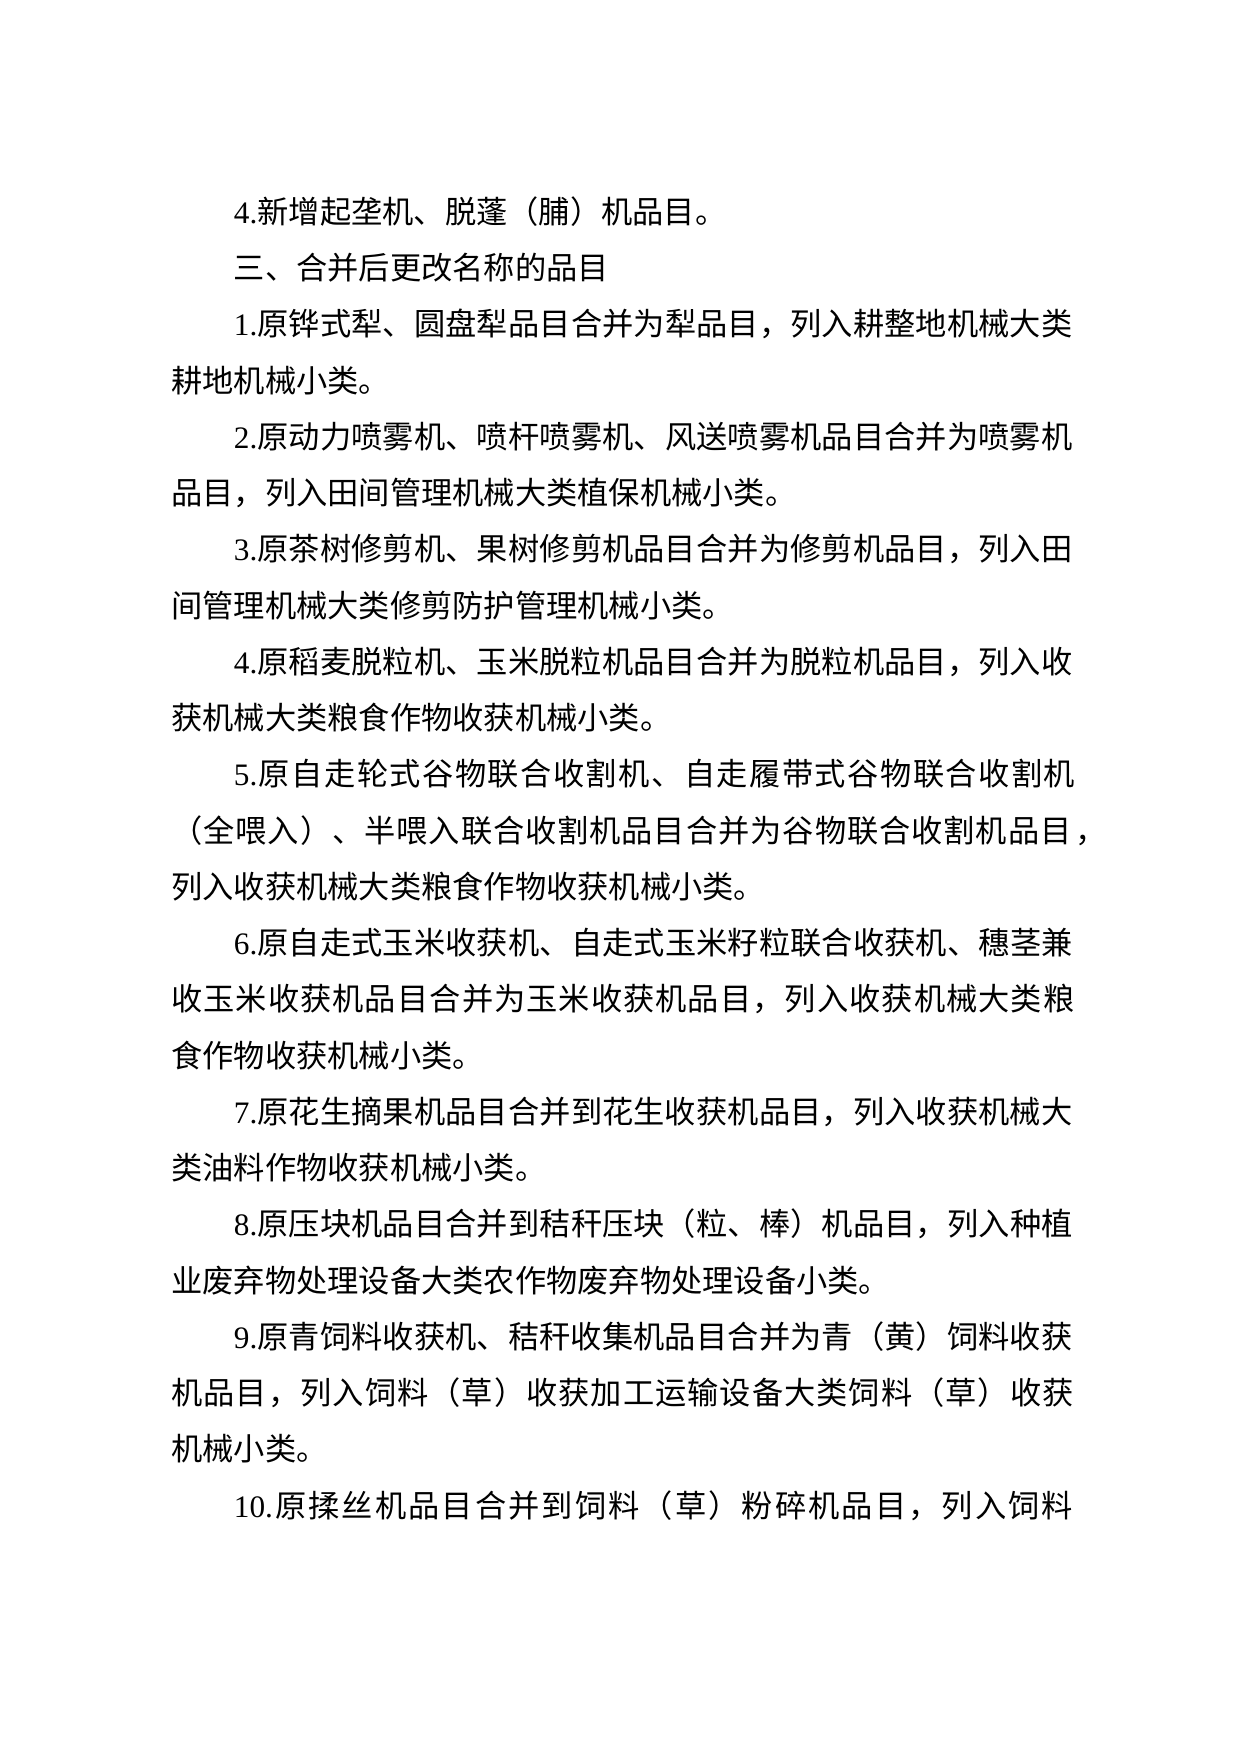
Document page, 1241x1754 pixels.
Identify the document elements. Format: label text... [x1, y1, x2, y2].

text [171, 1472, 1075, 1528]
text 三、合并后更改名称的品目 [171, 234, 1075, 291]
text 8.原压块机品目合并到秸秆压块（粒、棒）机品目，列入种植业废弃物处理设备大类农作物废弃物处理设备小类。 [171, 1191, 1075, 1303]
text 9.原青饲料收获机、秸秆收集机品目合并为青（黄）饲料收获机品目，列入饲料（草）收获加工运输设备大类饲料（草）收获机械小类。 [171, 1303, 1075, 1472]
text 7.原花生摘果机品目合并到花生收获机品目，列入收获机械大类油料作物收获机械小类。 [171, 1078, 1075, 1191]
text 4.原稻麦脱粒机、玉米脱粒机品目合并为脱粒机品目，列入收获机械大类粮食作物收获机械小类。 [171, 628, 1075, 741]
text 2.原动力喷雾机、喷杆喷雾机、风送喷雾机品目合并为喷雾机品目，列入田间管理机械大类植保机械小类。 [171, 403, 1075, 516]
text 6.原自走式玉米收获机、自走式玉米籽粒联合收获机、穗茎兼收玉米收获机品目合并为玉米收获机品目，列入收获机械大类粮食作物收获机械小类。 [171, 909, 1075, 1078]
text 4.新增起垄机、脱蓬（脯）机品目。 [171, 178, 1075, 234]
text 5.原自走轮式谷物联合收割机、自走履带式谷物联合收割机（全喂入）、半喂入联合收割机品目合并为谷物联合收割机品目，列入收获机械大类粮食作物收获机械小类。 [171, 741, 1075, 909]
text 1.原铧式犁、圆盘犁品目合并为犁品目，列入耕整地机械大类耕地机械小类。 [171, 291, 1075, 403]
text 3.原茶树修剪机、果树修剪机品目合并为修剪机品目，列入田间管理机械大类修剪防护管理机械小类。 [171, 516, 1075, 628]
